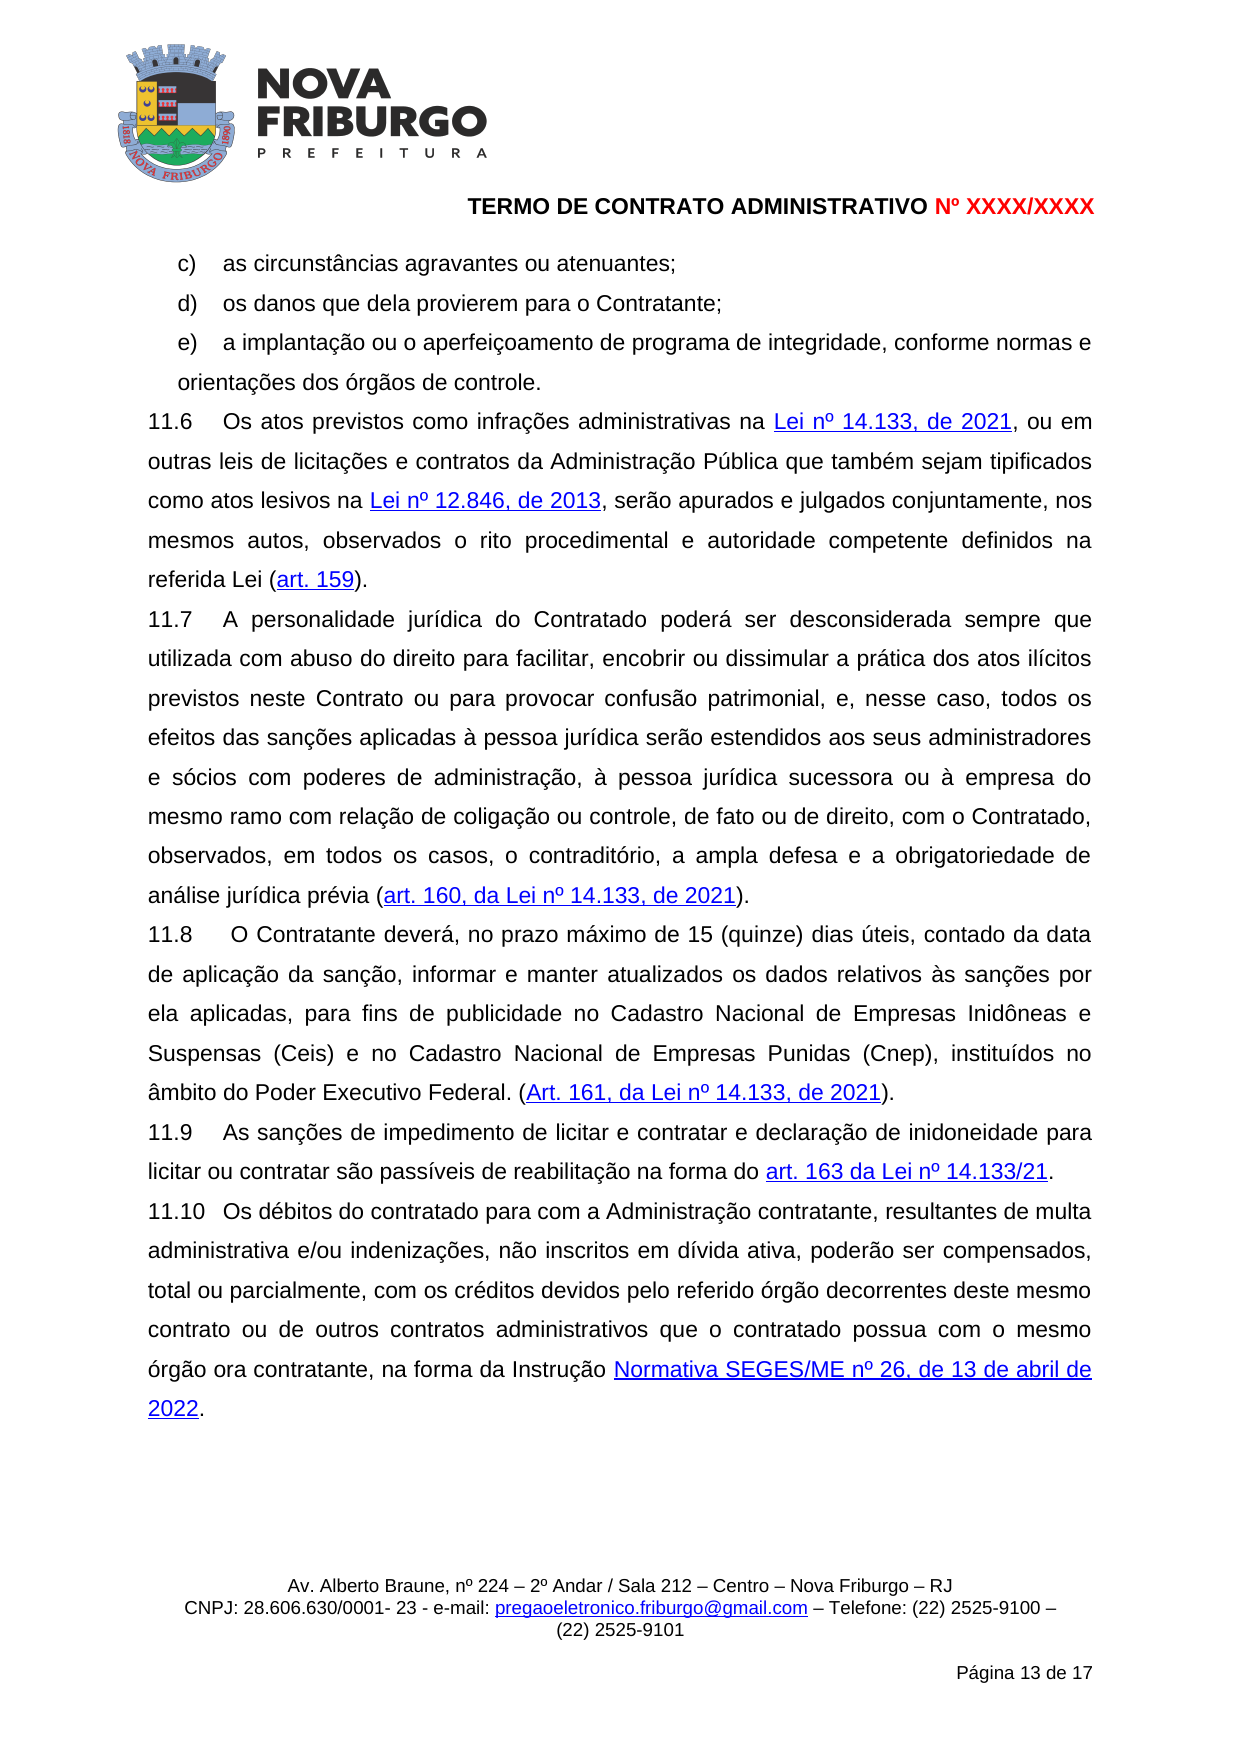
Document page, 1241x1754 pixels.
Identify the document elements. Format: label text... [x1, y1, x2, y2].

list A personalidade jurídica do Contratado poderá ser desconsiderada sempre que utilizada com abuso do direito para facilitar, encobrir ou dissimular a prática dos atos ilícitos previstos neste Contrato ou para provocar confusão patrimonial, e, nesse caso, todos os efeitos das sanções aplicadas à pessoa jurídica serão estendidos aos seus administradores e sócios com poderes de administração, à pessoa jurídica sucessora ou à empresa do mesmo ramo com relação de coligação ou controle, de fato ou de direito, com o Contratado, observados, em todos os casos, o contraditório, a ampla defesa e a obrigatoriedade de análise jurídica prévia (art. 160, da Lei nº 14.133, de 2021). [148, 606, 1092, 908]
list os danos que dela provierem para o Contratante; [177, 290, 1092, 316]
list O Contratante deverá, no prazo máximo de 15 (quinze) dias úteis, contado da data de aplicação da sanção, informar e manter atualizados os dados relativos às sanções por ela aplicadas, para fins de publicidade no Cadastro Nacional de Empresas Inidôneas e Suspensas (Ceis) e no Cadastro Nacional de Empresas Punidas (Cnep), instituídos no âmbito do Poder Executivo Federal. (Art. 161, da Lei nº 14.133, de 2021). [148, 921, 1092, 1106]
list a implantação ou o aperfeiçoamento de programa de integridade, conforme normas e orientações dos órgãos de controle. [177, 329, 1092, 395]
picture [103, 38, 501, 184]
list Os débitos do contratado para com a Administração contratante, resultantes de multa administrativa e/ou indenizações, não inscritos em dívida ativa, poderão ser compensados, total ou parcialmente, com os créditos devidos pelo referido órgão decorrentes deste mesmo contrato ou de outros contratos administrativos que o contratado possua com o mesmo órgão ora contratante, na forma da Instrução Normativa SEGES/ME nº 26, de 13 de abril de 2022. [148, 1198, 1092, 1421]
list as circunstâncias agravantes ou atenuantes; [177, 250, 1092, 277]
list Os atos previstos como infrações administrativas na Lei nº 14.133, de 2021, ou em outras leis de licitações e contratos da Administração Pública que também sejam tipificados como atos lesivos na Lei nº 12.846, de 2013, serão apurados e julgados conjuntamente, nos mesmos autos, observados o rito procedimental e autoridade competente definidos na referida Lei (art. 159). [148, 408, 1092, 592]
list As sanções de impedimento de licitar e contratar e declaração de inidoneidade para licitar ou contratar são passíveis de reabilitação na forma do art. 163 da Lei nº 14.133/21. [148, 1119, 1092, 1184]
